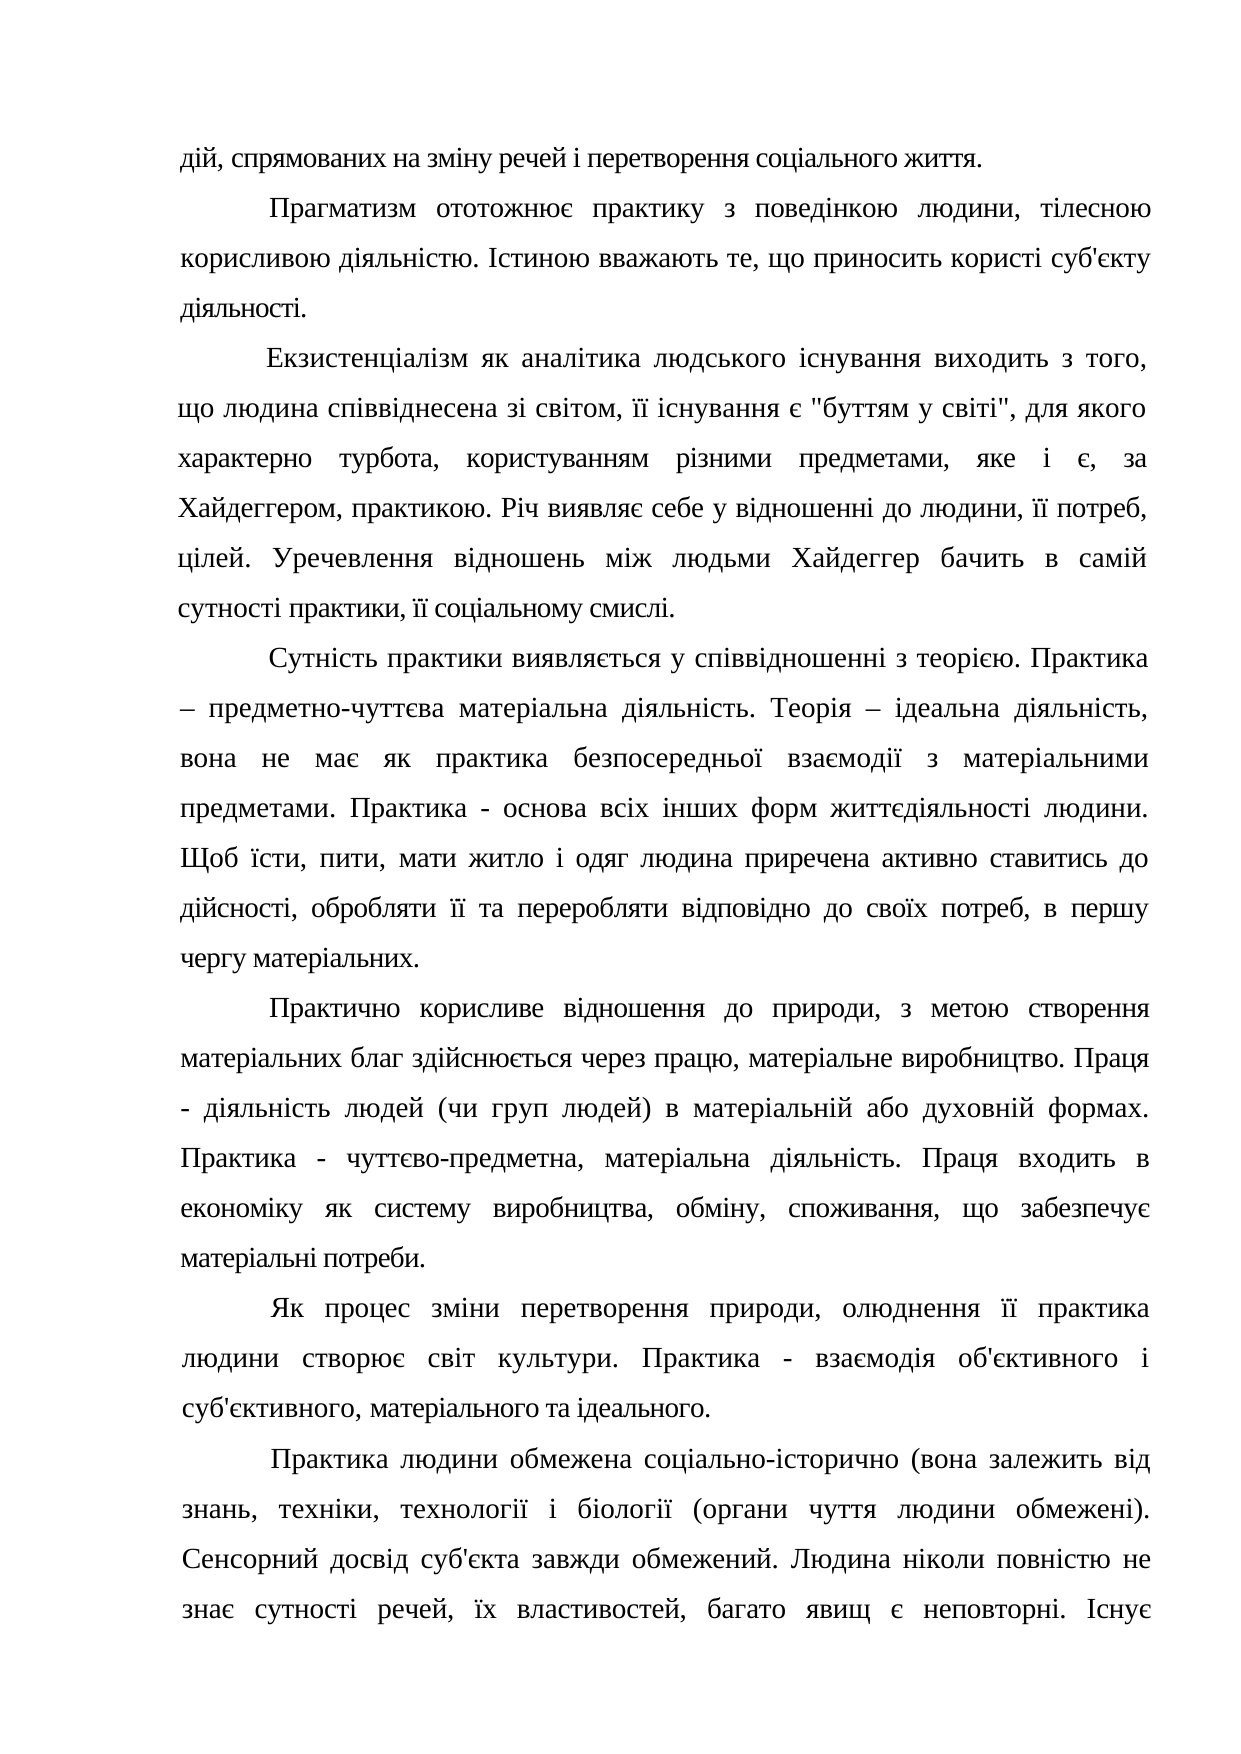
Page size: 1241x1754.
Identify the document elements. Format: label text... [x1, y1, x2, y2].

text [182, 1428, 1151, 1628]
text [180, 127, 1151, 177]
text Екзистенціалізм як аналітика людського існування виходить з того, що людина співвіднесена зі світом, її існування є "буттям у світі", для якого характерно турбота, користуванням різними предметами, яке і є, за Хайдеггером, практикою. Річ виявляє себе у відношенні до людини, її потреб, цілей. Уречевлення відношень між людьми Хайдеггер бачить в самій сутності практики, її соціальному смислі. [177, 328, 1148, 628]
text Як процес зміни перетворення природи, олюднення її практика людини створює світ культури. Практика - взаємодія об'єктивного і суб'єктивного, матеріального та ідеального. [182, 1278, 1150, 1428]
text Прагматизм ототожнює практику з поведінкою людини, тілесною корисливою діяльністю. Істиною вважають те, що приносить користі суб'єкту діяльності. [180, 178, 1151, 328]
text Практично корисливе відношення до природи, з метою створення матеріальних благ здійснюється через працю, матеріальне виробництво. Праця - діяльність людей (чи груп людей) в матеріальній або духовній формах. Практика - чуттєво-предметна, матеріальна діяльність. Праця входить в економіку як систему виробництва, обміну, споживання, що забезпечує матеріальні потреби. [180, 978, 1150, 1278]
text Сутність практики виявляється у співвідношенні з теорією. Практика – предметно-чуттєва матеріальна діяльність. Теорія – ідеальна діяльність, вона не має як практика безпосередньої взаємодії з матеріальними предметами. Практика - основа всіх інших форм життєдіяльності людини. Щоб їсти, пити, мати житло і одяг людина приречена активно ставитись до дійсності, обробляти її та переробляти відповідно до своїх потреб, в першу чергу матеріальних. [180, 628, 1149, 978]
